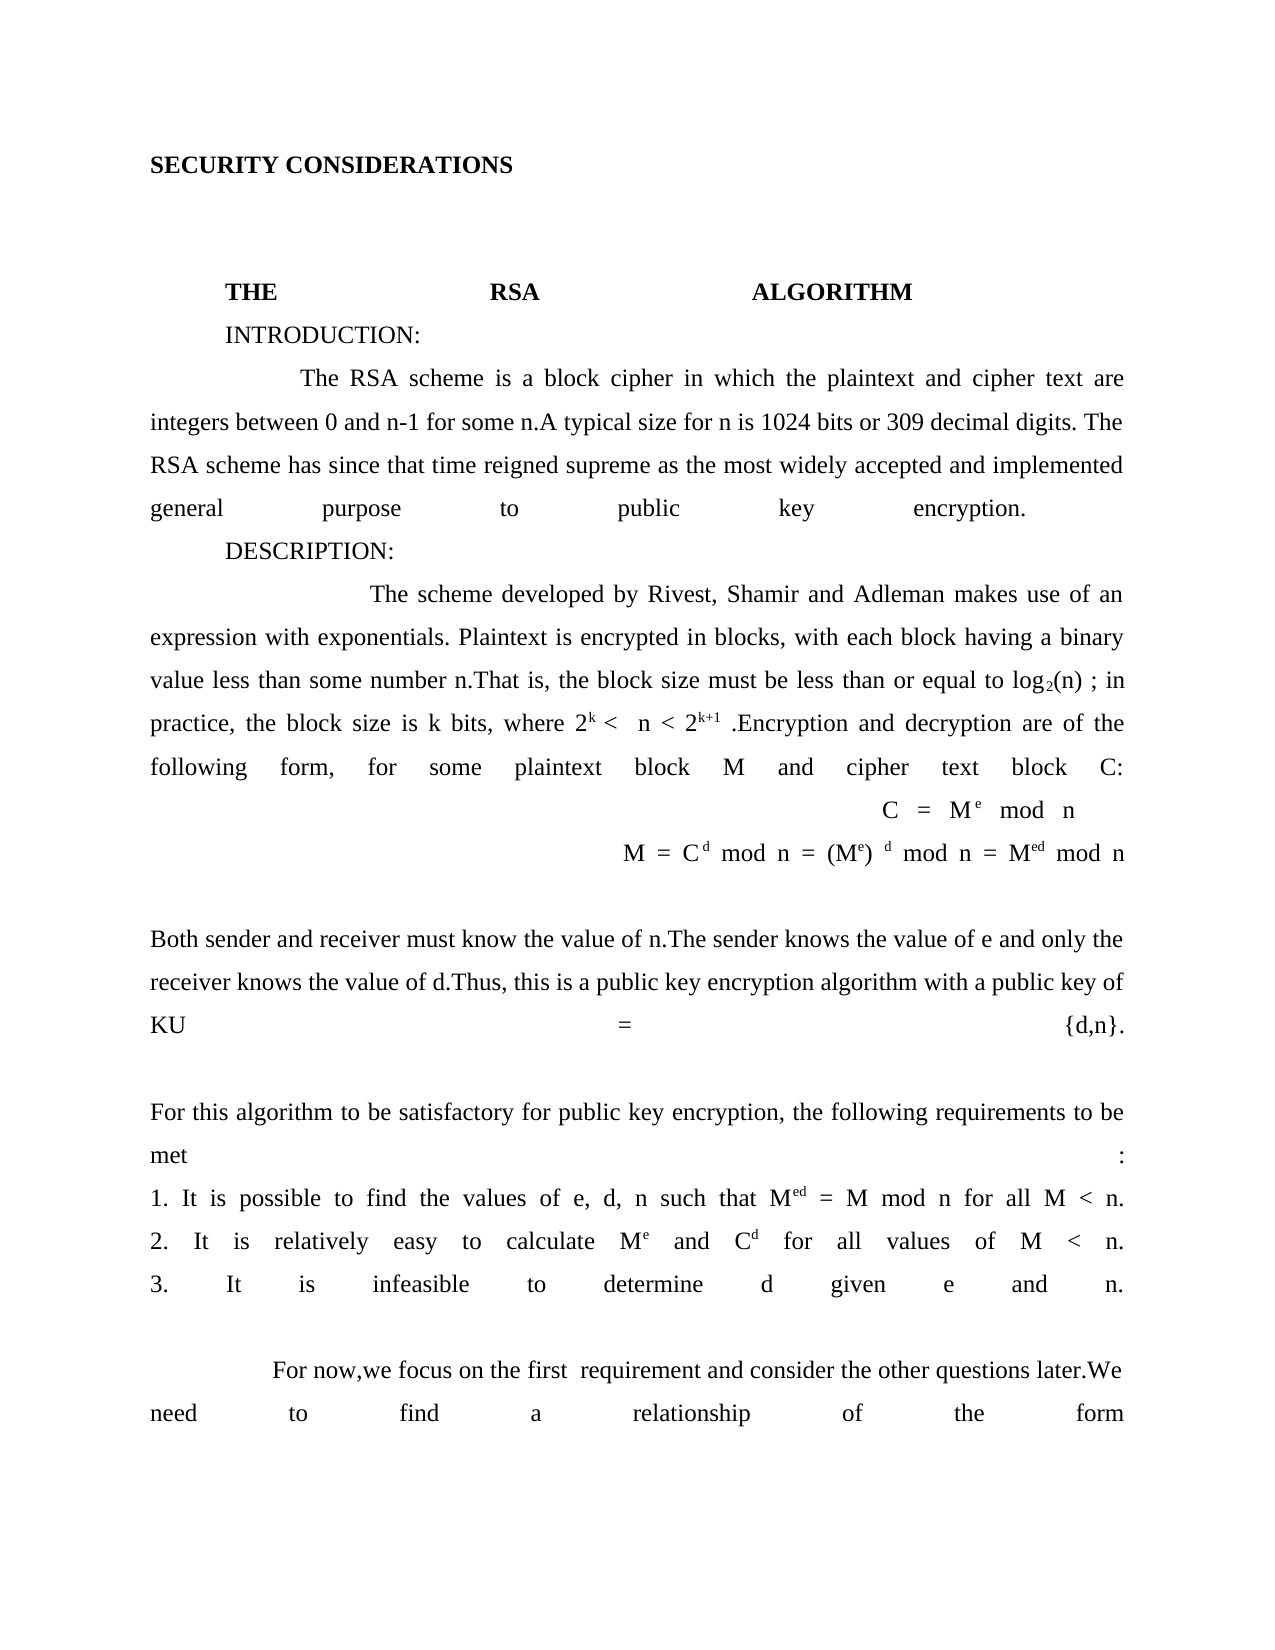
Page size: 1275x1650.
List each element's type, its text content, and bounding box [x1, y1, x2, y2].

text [150, 277, 1125, 1470]
text SECURITY CONSIDERATIONS [150, 150, 1125, 179]
